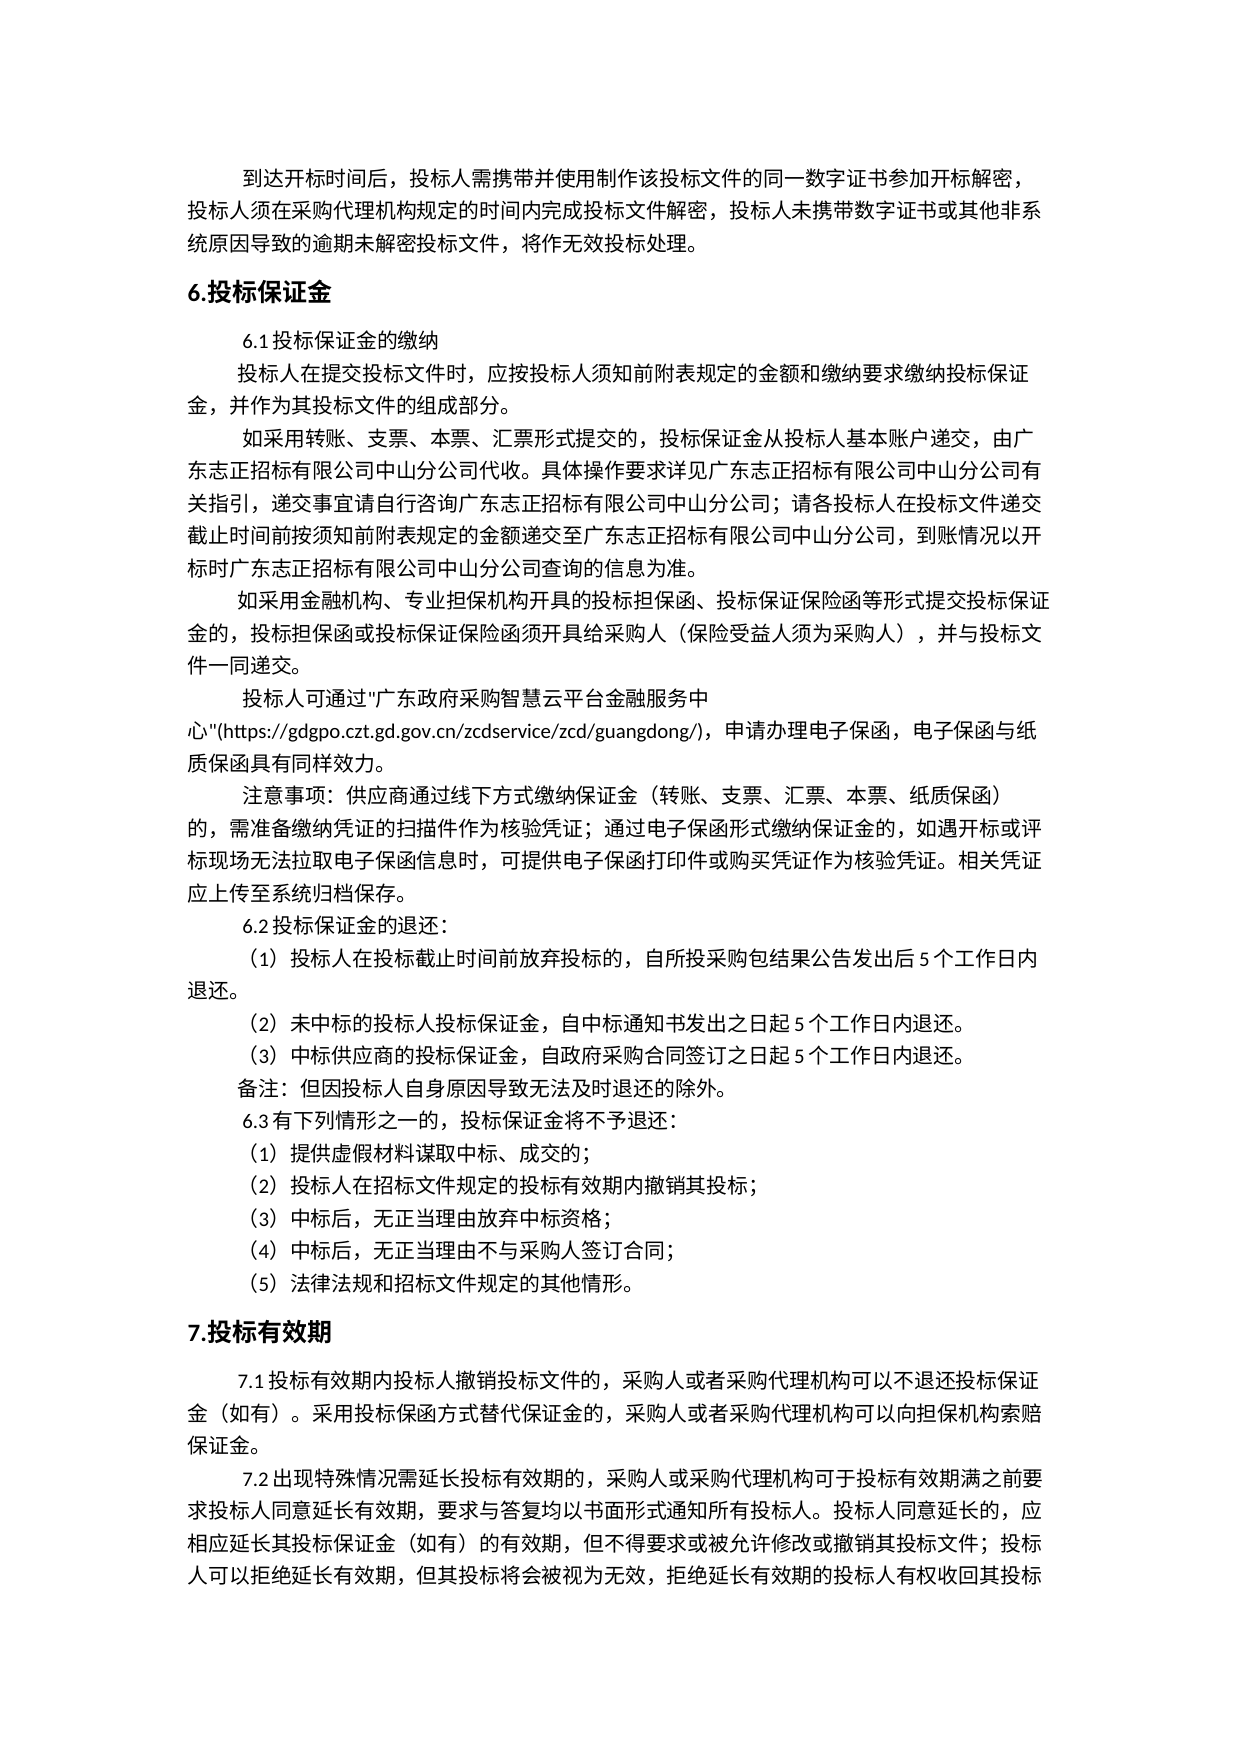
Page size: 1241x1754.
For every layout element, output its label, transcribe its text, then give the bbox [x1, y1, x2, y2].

text 如采用金融机构、专业担保机构开具的投标担保函、投标保证保险函等形式提交投标保证金的，投标担保函或投标保证保险函须开具给采购人（保险受益人须为采购人），并与投标文件一同递交。 [187, 584, 1053, 682]
text （2）未中标的投标人投标保证金，自中标通知书发出之日起5个工作日内退还。 [187, 1007, 1053, 1039]
text 6.3有下列情形之一的，投标保证金将不予退还： [187, 1104, 1053, 1137]
text 投标人在提交投标文件时，应按投标人须知前附表规定的金额和缴纳要求缴纳投标保证金，并作为其投标文件的组成部分。 [187, 357, 1053, 422]
text 注意事项：供应商通过线下方式缴纳保证金（转账、支票、汇票、本票、纸质保函）的，需准备缴纳凭证的扫描件作为核验凭证；通过电子保函形式缴纳保证金的，如遇开标或评标现场无法拉取电子保函信息时，可提供电子保函打印件或购买凭证作为核验凭证。相关凭证应上传至系统归档保存。 [187, 779, 1053, 909]
text （3）中标后，无正当理由放弃中标资格； [187, 1202, 1053, 1234]
text （5）法律法规和招标文件规定的其他情形。 [187, 1267, 1053, 1299]
text 如采用转账、支票、本票、汇票形式提交的，投标保证金从投标人基本账户递交，由广东志正招标有限公司中山分公司代收。具体操作要求详见广东志正招标有限公司中山分公司有关指引，递交事宜请自行咨询广东志正招标有限公司中山分公司；请各投标人在投标文件递交截止时间前按须知前附表规定的金额递交至广东志正招标有限公司中山分公司，到账情况以开标时广东志正招标有限公司中山分公司查询的信息为准。 [187, 422, 1053, 584]
text （2）投标人在招标文件规定的投标有效期内撤销其投标； [187, 1169, 1053, 1202]
text 7.1投标有效期内投标人撤销投标文件的，采购人或者采购代理机构可以不退还投标保证金（如有）。采用投标保函方式替代保证金的，采购人或者采购代理机构可以向担保机构索赔保证金。 [187, 1364, 1053, 1462]
text （1）投标人在投标截止时间前放弃投标的，自所投采购包结果公告发出后5个工作日内退还。 [187, 942, 1053, 1007]
text （4）中标后，无正当理由不与采购人签订合同； [187, 1234, 1053, 1267]
text 备注：但因投标人自身原因导致无法及时退还的除外。 [187, 1072, 1053, 1104]
text 6.投标保证金 [187, 259, 1053, 324]
text （1）提供虚假材料谋取中标、成交的； [187, 1137, 1053, 1169]
text 到达开标时间后，投标人需携带并使用制作该投标文件的同一数字证书参加开标解密，投标人须在采购代理机构规定的时间内完成投标文件解密，投标人未携带数字证书或其他非系统原因导致的逾期未解密投标文件，将作无效投标处理。 [187, 162, 1053, 259]
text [187, 1462, 1053, 1592]
text （3）中标供应商的投标保证金，自政府采购合同签订之日起5个工作日内退还。 [187, 1039, 1053, 1072]
text 6.1投标保证金的缴纳 [187, 324, 1053, 357]
text 投标人可通过"广东政府采购智慧云平台金融服务中心"(https://gdgpo.czt.gd.gov.cn/zcdservice/zcd/guangdong/)，申请办理电子保函，电子保函与纸质保函具有同样效力。 [187, 682, 1053, 779]
text 6.2投标保证金的退还： [187, 909, 1053, 942]
text 7.投标有效期 [187, 1299, 1053, 1364]
